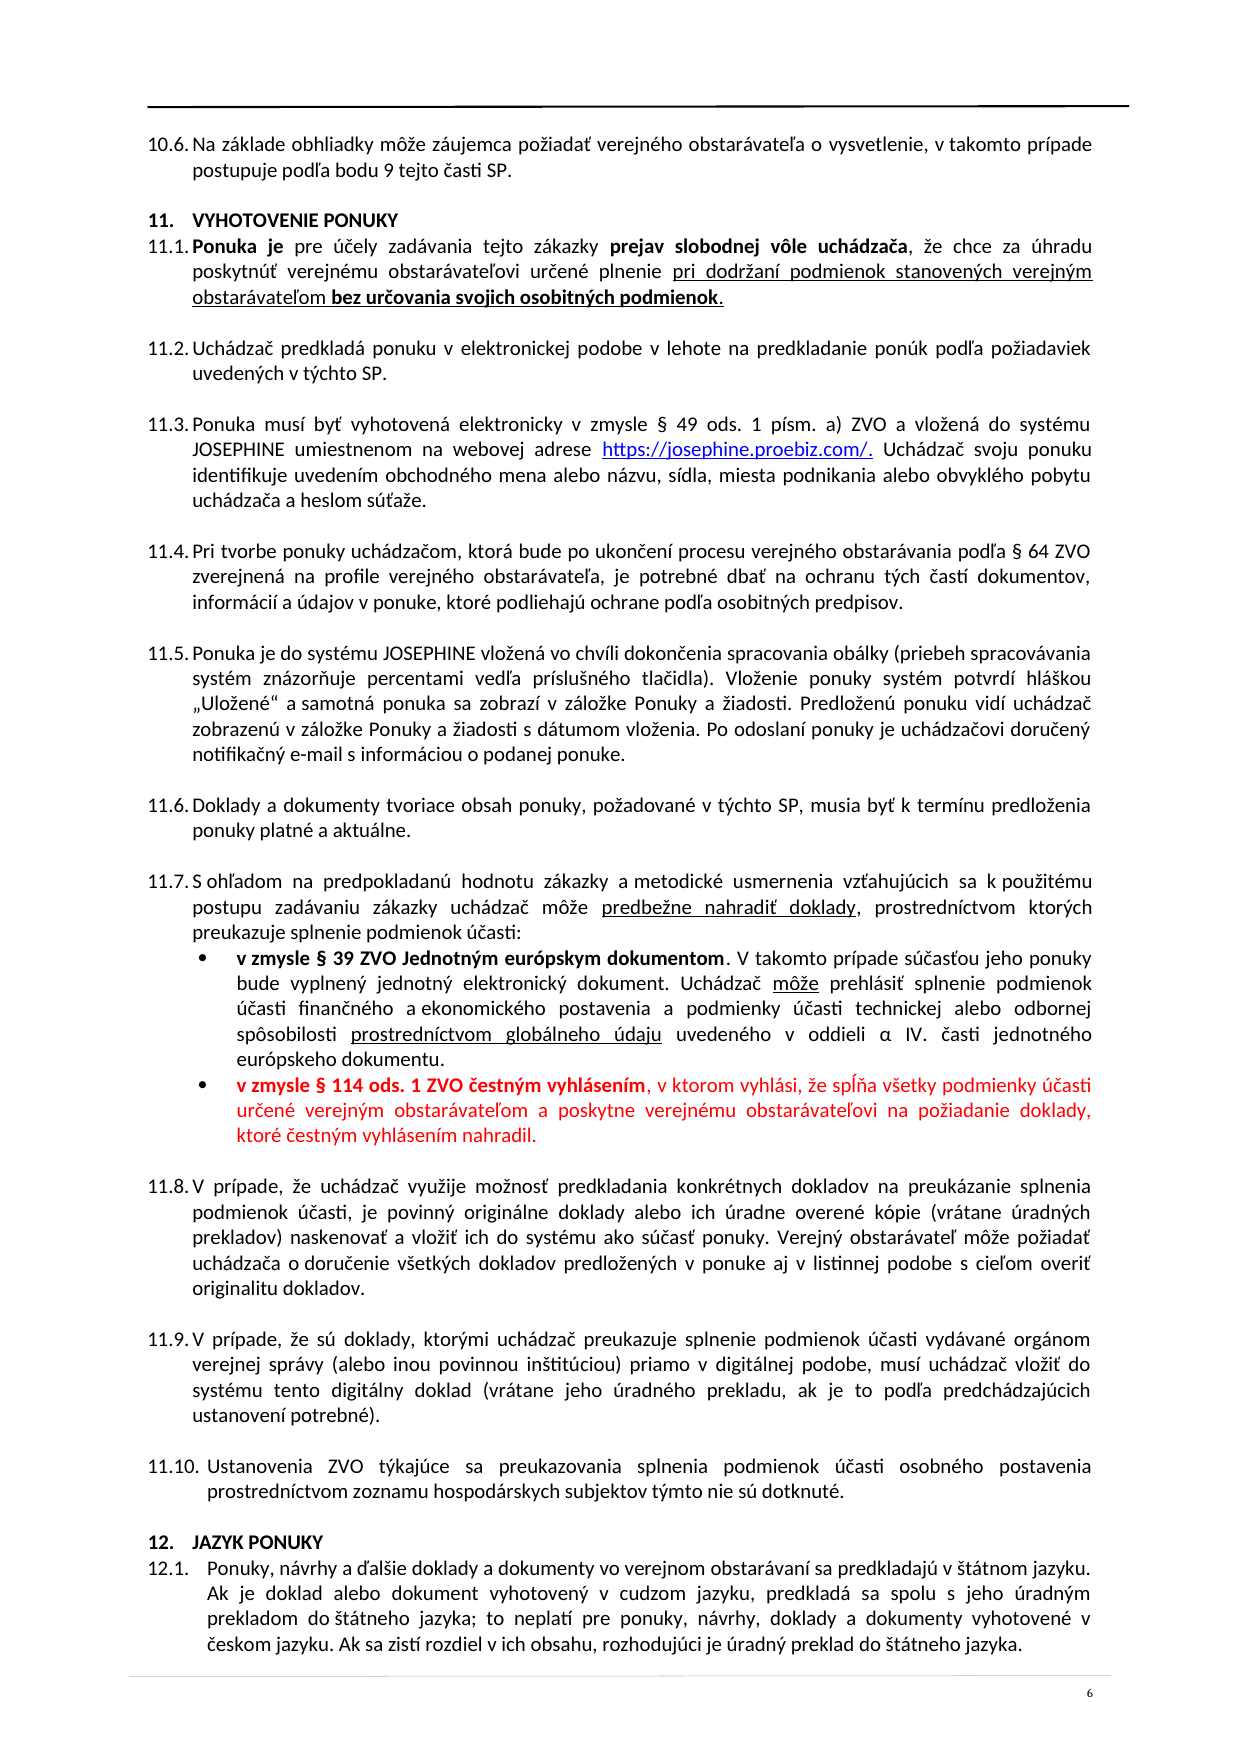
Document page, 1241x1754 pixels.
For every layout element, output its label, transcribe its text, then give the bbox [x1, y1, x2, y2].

list Uchádzač predkladá ponuku v elektronickej podobe v lehote na predkladanie ponúk podľa požiadaviek uvedených v týchto SP. [147, 335, 1092, 386]
list v zmysle § 114 ods. 1 ZVO čestným vyhlásením, v ktorom vyhlási, že spĺňa všetky podmienky účasti určené verejným obstarávateľom a poskytne verejnému obstarávateľovi na požiadanie doklady, ktoré čestným vyhlásením nahradil. [199, 1072, 1092, 1148]
list Ponuka musí byť vyhotovená elektronicky v zmysle § 49 ods. 1 písm. a) ZVO a vložená do systému JOSEPHINE umiestnenom na webovej adrese https://josephine.proebiz.com/. Uchádzač svoju ponuku identifikuje uvedením obchodného mena alebo názvu, sídla, miesta podnikania alebo obvyklého pobytu uchádzača a heslom súťaže. [147, 411, 1092, 513]
list V prípade, že uchádzač využije možnosť predkladania konkrétnych dokladov na preukázanie splnenia podmienok účasti, je povinný originálne doklady alebo ich úradne overené kópie (vrátane úradných prekladov) naskenovať a vložiť ich do systému ako súčasť ponuky. Verejný obstarávateľ môže požiadať uchádzača o doručenie všetkých dokladov predložených v ponuke aj v listinnej podobe s cieľom overiť originalitu dokladov. [147, 1173, 1092, 1301]
list v zmysle § 39 ZVO Jednotným európskym dokumentom. V takomto prípade súčasťou jeho ponuky bude vyplnený jednotný elektronický dokument. Uchádzač môže prehlásiť splnenie podmienok účasti finančného a ekonomického postavenia a podmienky účasti technickej alebo odbornej spôsobilosti prostredníctvom globálneho údaju uvedeného v oddieli α IV. časti jednotného európskeho dokumentu. [199, 945, 1092, 1072]
list VYHOTOVENIE PONUKY [148, 208, 1092, 233]
list Ponuka je do systému JOSEPHINE vložená vo chvíli dokončenia spracovania obálky (priebeh spracovávania systém znázorňuje percentami vedľa príslušného tlačidla). Vloženie ponuky systém potvrdí hláškou „Uložené“ a samotná ponuka sa zobrazí v záložke Ponuky a žiadosti. Predloženú ponuku vidí uchádzač zobrazenú v záložke Ponuky a žiadosti s dátumom vloženia. Po odoslaní ponuky je uchádzačovi doručený notifikačný e-mail s informáciou o podanej ponuke. [147, 640, 1092, 767]
list S ohľadom na predpokladanú hodnotu zákazky a metodické usmernenia vzťahujúcich sa k použitému postupu zadávaniu zákazky uchádzač môže predbežne nahradiť doklady, prostredníctvom ktorých preukazuje splnenie podmienok účasti: [147, 868, 1092, 945]
list Na základe obhliadky môže záujemca požiadať verejného obstarávateľa o vysvetlenie, v takomto prípade postupuje podľa bodu 9 tejto časti SP. [147, 131, 1092, 182]
list Ponuky, návrhy a ďalšie doklady a dokumenty vo verejnom obstarávaní sa predkladajú v štátnom jazyku. Ak je doklad alebo dokument vyhotovený v cudzom jazyku, predkladá sa spolu s jeho úradným prekladom do štátneho jazyka; to neplatí pre ponuky, návrhy, doklady a dokumenty vyhotovené v českom jazyku. Ak sa zistí rozdiel v ich obsahu, rozhodujúci je úradný preklad do štátneho jazyka. [147, 1555, 1092, 1656]
list V prípade, že sú doklady, ktorými uchádzač preukazuje splnenie podmienok účasti vydávané orgánom verejnej správy (alebo inou povinnou inštitúciou) priamo v digitálnej podobe, musí uchádzač vložiť do systému tento digitálny doklad (vrátane jeho úradného prekladu, ak je to podľa predchádzajúcich ustanovení potrebné). [147, 1326, 1092, 1428]
list Doklady a dokumenty tvoriace obsah ponuky, požadované v týchto SP, musia byť k termínu predloženia ponuky platné a aktuálne. [147, 792, 1092, 843]
list JAZYK PONUKY [148, 1529, 1092, 1555]
list Pri tvorbe ponuky uchádzačom, ktorá bude po ukončení procesu verejného obstarávania podľa § 64 ZVO zverejnená na profile verejného obstarávateľa, je potrebné dbať na ochranu tých častí dokumentov, informácií a údajov v ponuke, ktoré podliehajú ochrane podľa osobitných predpisov. [147, 538, 1092, 614]
list Ustanovenia ZVO týkajúce sa preukazovania splnenia podmienok účasti osobného postavenia prostredníctvom zoznamu hospodárskych subjektov týmto nie sú dotknuté. [147, 1453, 1092, 1504]
list Ponuka je pre účely zadávania tejto zákazky prejav slobodnej vôle uchádzača, že chce za úhradu poskytnúť verejnému obstarávateľovi určené plnenie pri dodržaní podmienok stanovených verejným obstarávateľom bez určovania svojich osobitných podmienok. [147, 233, 1092, 309]
